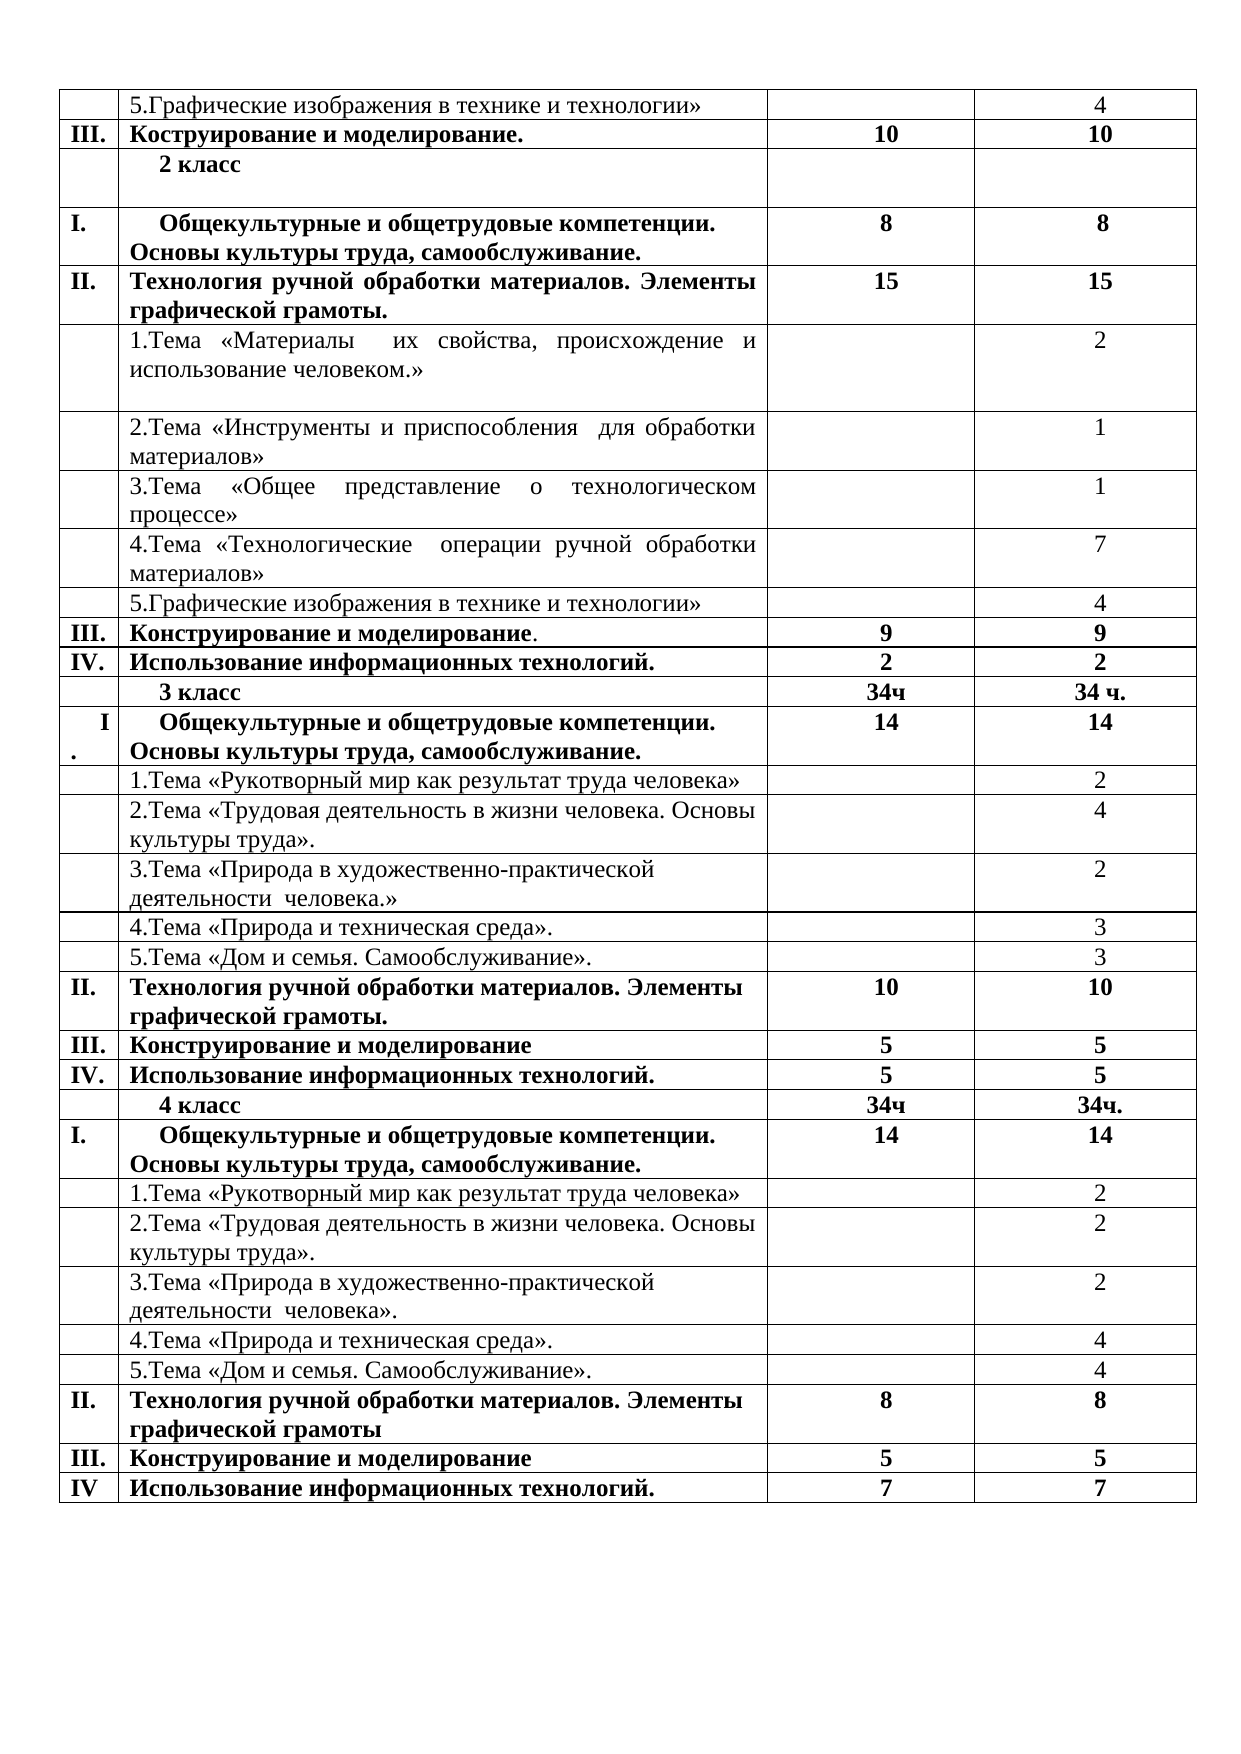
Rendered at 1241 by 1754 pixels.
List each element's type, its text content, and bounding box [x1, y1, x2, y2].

table_cell 9 [768, 618, 974, 646]
table_cell 4.Тема «Природа и техническая среда». [119, 913, 767, 941]
table_cell Использование информационных технологий. [119, 648, 767, 676]
table_cell Общекультурные и общетрудовые компетенции. Основы культуры труда, самообслуживание. [119, 208, 767, 265]
table_cell 34ч [768, 1090, 974, 1119]
table_cell III. [60, 120, 118, 148]
table_cell [60, 412, 118, 470]
table_cell [768, 529, 974, 587]
table_cell [60, 325, 118, 411]
table_cell [60, 913, 118, 941]
table_cell 1 [975, 471, 1196, 528]
table_cell 15 [768, 266, 974, 324]
table_cell 5 [975, 1031, 1196, 1059]
table_cell 14 [768, 707, 974, 764]
table_cell 1 [975, 412, 1196, 470]
table_cell [768, 1267, 974, 1324]
table_cell 34ч. [975, 1090, 1196, 1119]
table_cell 2.Тема «Инструменты и приспособления для обработки материалов» [119, 412, 767, 470]
table_cell Использование информационных технологий. [119, 1060, 767, 1089]
table_cell [60, 1325, 118, 1354]
table_cell 14 [768, 1120, 974, 1177]
table_cell 5.Графические изображения в технике и технологии» [119, 90, 767, 118]
table_cell 14 [975, 707, 1196, 764]
table_cell 10 [975, 120, 1196, 148]
table_cell I. [60, 208, 118, 265]
table_cell IV. [60, 648, 118, 676]
table_cell [768, 412, 974, 470]
table_cell 5.Графические изображения в технике и технологии» [119, 588, 767, 617]
table_cell 4 [975, 1325, 1196, 1354]
table_cell Использование информационных технологий. [119, 1473, 767, 1502]
table_cell 5.Тема «Дом и семья. Самообслуживание». [119, 942, 767, 971]
table_cell 7 [975, 1473, 1196, 1502]
table_cell 2 [975, 325, 1196, 411]
table_cell [975, 149, 1196, 207]
table_cell 3.Тема «Природа в художественно-практической деятельности человека.» [119, 854, 767, 911]
table_cell [768, 325, 974, 411]
table_cell II. [60, 266, 118, 324]
table_cell [768, 795, 974, 853]
table_cell [60, 942, 118, 971]
table_cell Конструирование и моделирование. [119, 618, 767, 646]
table_cell [768, 1355, 974, 1384]
table_cell [60, 677, 118, 706]
table_cell 5 [975, 1444, 1196, 1472]
table_cell [768, 913, 974, 941]
table_cell [60, 588, 118, 617]
table_cell 10 [975, 972, 1196, 1029]
table_cell 8 [768, 1385, 974, 1442]
table_cell 10 [768, 120, 974, 148]
table_cell [60, 1090, 118, 1119]
table_cell [60, 1267, 118, 1324]
table_cell 5 [975, 1060, 1196, 1089]
table_cell II. [60, 972, 118, 1029]
table_cell [768, 149, 974, 207]
table_cell [768, 588, 974, 617]
table_cell 2 класс [119, 149, 767, 207]
table_cell 1.Тема «Рукотворный мир как результат труда человека» [119, 1179, 767, 1207]
table_cell 34 ч. [975, 677, 1196, 706]
table_cell II. [60, 1385, 118, 1442]
table_cell [60, 90, 118, 118]
table_cell 4 [975, 795, 1196, 853]
table_cell 14 [975, 1120, 1196, 1177]
table_cell 7 [975, 529, 1196, 587]
table_cell Технология ручной обработки материалов. Элементы графической грамоты. [119, 266, 767, 324]
table_cell Конструирование и моделирование [119, 1444, 767, 1472]
table_cell Технология ручной обработки материалов. Элементы графической грамоты. [119, 972, 767, 1029]
table_cell [768, 90, 974, 118]
table_cell 4.Тема «Технологические операции ручной обработки материалов» [119, 529, 767, 587]
table_cell 2 [975, 1267, 1196, 1324]
table_cell [60, 1208, 118, 1266]
table_cell III. [60, 1444, 118, 1472]
table_cell [768, 766, 974, 794]
table_cell 2 [975, 854, 1196, 911]
table_cell 1.Тема «Рукотворный мир как результат труда человека» [119, 766, 767, 794]
table_cell 3.Тема «Природа в художественно-практической деятельности человека». [119, 1267, 767, 1324]
table_cell 34ч [768, 677, 974, 706]
table_cell 4 [975, 90, 1196, 118]
table_cell [768, 942, 974, 971]
table_cell 8 [768, 208, 974, 265]
table_cell [60, 529, 118, 587]
table_cell [60, 1355, 118, 1384]
table_cell Конструирование и моделирование [119, 1031, 767, 1059]
table_cell I. [60, 1120, 118, 1177]
table_cell 4.Тема «Природа и техническая среда». [119, 1325, 767, 1354]
table_cell 5 [768, 1031, 974, 1059]
table_cell 7 [768, 1473, 974, 1502]
table_cell 3 [975, 913, 1196, 941]
table_cell 15 [975, 266, 1196, 324]
table_cell [768, 1208, 974, 1266]
table_cell III. [60, 618, 118, 646]
table_cell 2 [768, 648, 974, 676]
table_cell [768, 1179, 974, 1207]
table_cell 2 [975, 766, 1196, 794]
table_cell Общекультурные и общетрудовые компетенции. Основы культуры труда, самообслуживание. [119, 707, 767, 764]
table_cell Общекультурные и общетрудовые компетенции. Основы культуры труда, самообслуживание. [119, 1120, 767, 1177]
table_cell IV [60, 1473, 118, 1502]
table_cell [60, 854, 118, 911]
table_cell 3.Тема «Общее представление о технологическом процессе» [119, 471, 767, 528]
table_cell 4 [975, 588, 1196, 617]
table_cell I. [60, 707, 118, 764]
table_cell 8 [975, 1385, 1196, 1442]
table_cell 9 [975, 618, 1196, 646]
table_cell [768, 471, 974, 528]
table_cell III. [60, 1031, 118, 1059]
table_cell 5 [768, 1060, 974, 1089]
table_cell [60, 1179, 118, 1207]
table_cell 4 [975, 1355, 1196, 1384]
table_cell [768, 854, 974, 911]
table_cell [60, 795, 118, 853]
table_cell 2.Тема «Трудовая деятельность в жизни человека. Основы культуры труда». [119, 795, 767, 853]
table_cell 5.Тема «Дом и семья. Самообслуживание». [119, 1355, 767, 1384]
table_cell 10 [768, 972, 974, 1029]
table_cell IV. [60, 1060, 118, 1089]
table_cell 2 [975, 1179, 1196, 1207]
table_cell [60, 471, 118, 528]
table_cell 1.Тема «Материалы их свойства, происхождение и использование человеком.» [119, 325, 767, 411]
table_cell [768, 1325, 974, 1354]
table_cell 2 [975, 648, 1196, 676]
table_cell Коструирование и моделирование. [119, 120, 767, 148]
table_cell [60, 149, 118, 207]
table_cell 3 [975, 942, 1196, 971]
table_cell 3 класс [119, 677, 767, 706]
table_cell [60, 766, 118, 794]
table_cell 4 класс [119, 1090, 767, 1119]
table_cell 2 [975, 1208, 1196, 1266]
table_cell 8 [975, 208, 1196, 265]
table_cell 5 [768, 1444, 974, 1472]
table_cell 2.Тема «Трудовая деятельность в жизни человека. Основы культуры труда». [119, 1208, 767, 1266]
table_cell Технология ручной обработки материалов. Элементы графической грамоты [119, 1385, 767, 1442]
